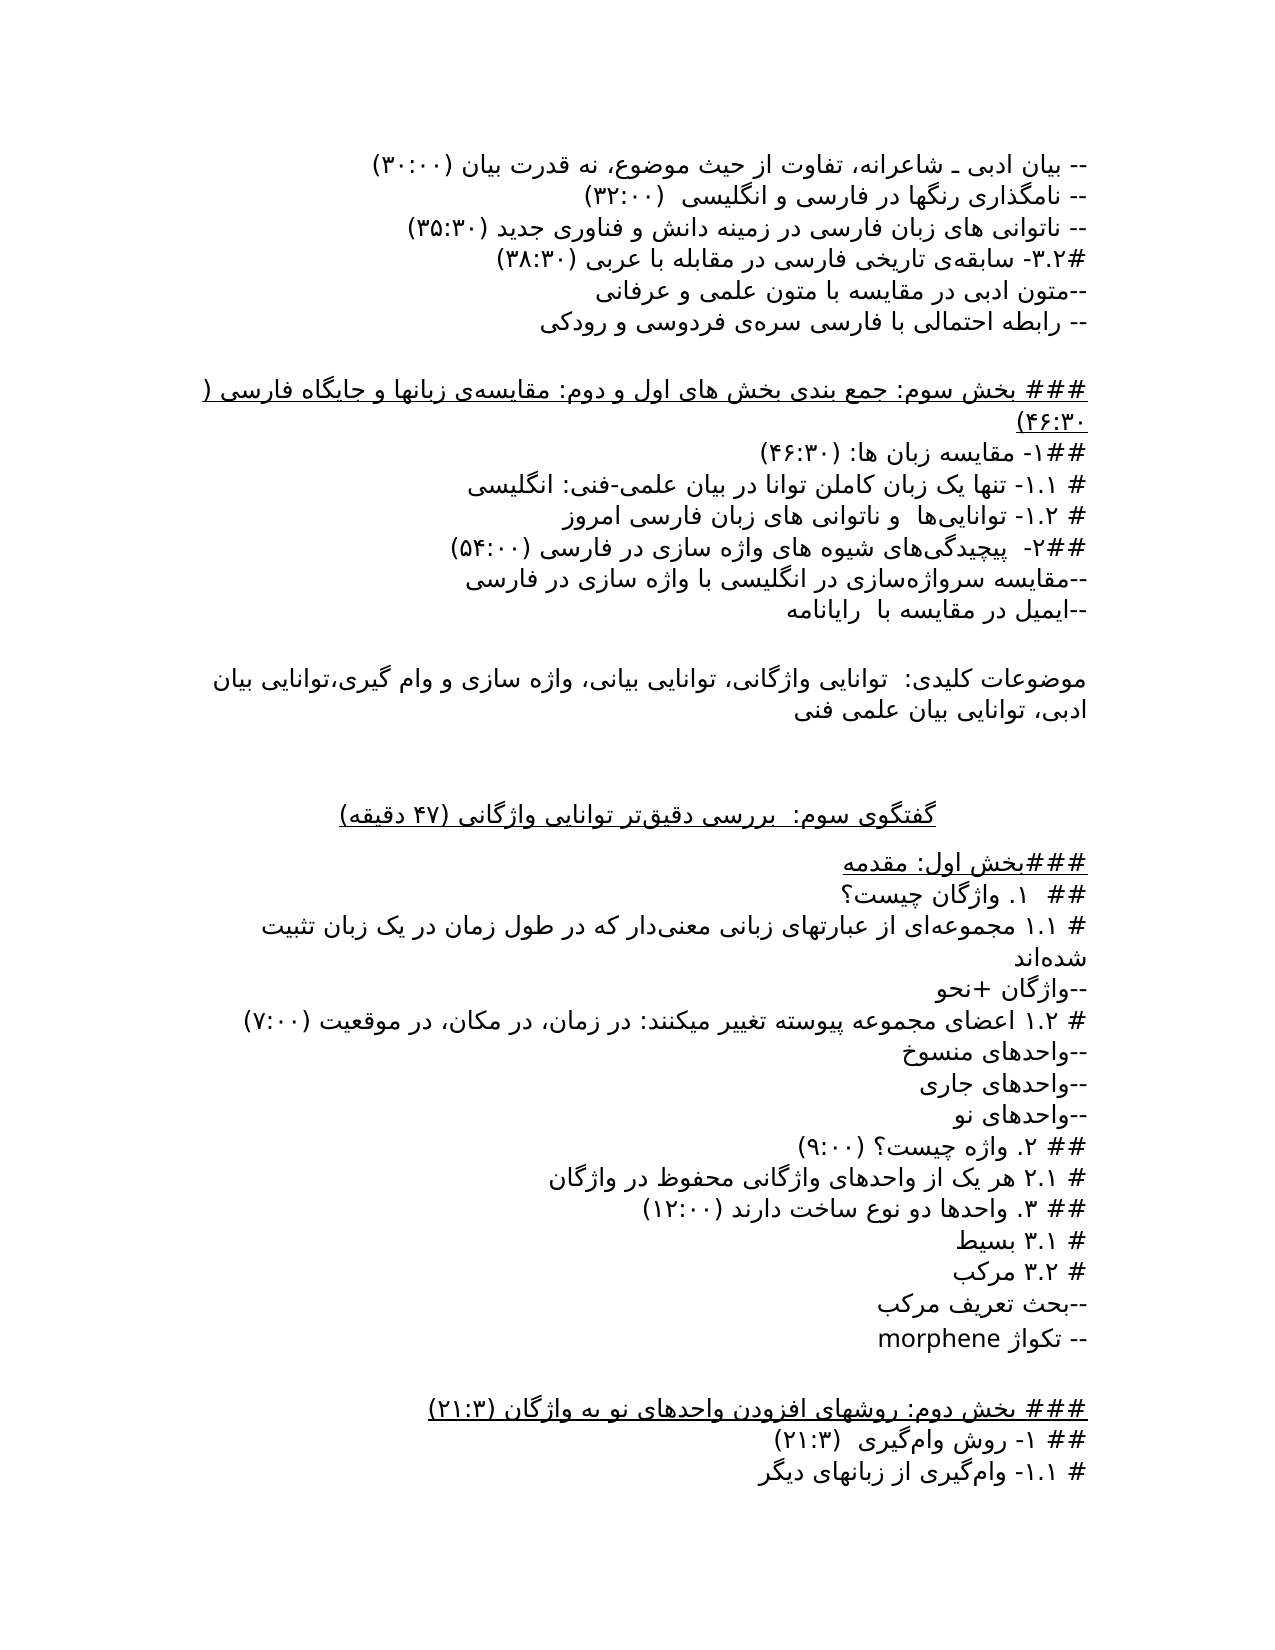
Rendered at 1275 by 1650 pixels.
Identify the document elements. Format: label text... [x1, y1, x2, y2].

text # ۲.۱ هر یک از واحدهای واژگانی محفوظ در واژگان [187, 1163, 1087, 1192]
text ###بخش اول: مقدمه [187, 848, 1087, 878]
text --بحث تعریف مرکب [187, 1289, 1087, 1318]
text ### بخش سوم: جمع بندی بخش های اول و دوم: مقایسه‌ی زبانها و جایگاه فارسی (۴۶:۳۰) [187, 376, 1087, 436]
text # ‌‌۱.۱- تنها یک زبان کاملن توانا در بیان علمی-فنی: انگلیسی [187, 470, 1087, 499]
text # ۱.۲ اعضای مجموعه پیوسته تغییر میکنند: در زمان، در مکان، در موقعیت (۷:۰۰) [187, 1006, 1087, 1035]
text ۳.۲#- سابقه‌ی تاریخی فارسی در مقابله با عربی (۳۸:۳۰) [187, 244, 1087, 273]
text # ۳.۱ بسیط [187, 1226, 1087, 1255]
text --متون ادبی در مقایسه با متون علمی و عرفانی [187, 276, 1087, 305]
text --مقایسه سرواژه‌سازی در انگلیسی با واژه سازی در فارسی [187, 564, 1087, 593]
text # ۱.۱ مجموعه‏‌ای از عبارتهای زبانی معنی‌‏دار که در طول زمان در یک زبان تثبیت شده‏‌اند [187, 911, 1087, 972]
text --واحدهای منسوخ [187, 1037, 1087, 1066]
text -- نامگذاری رنگها در فارسی و انگلیسی (۳۲:۰۰) [187, 181, 1087, 211]
text --ایمیل در مقایسه با رایانامه [187, 596, 1087, 625]
text # ۱.۱- وام‌گیری از زبانهای دیگر [187, 1457, 1087, 1486]
text موضوعات کلیدی: توانایی واژگانی، توانایی بیانی، واژه سازی و وام گیری،توانایی بیان ادبی، توانایی بیان علمی فنی [187, 664, 1087, 724]
text ### بخش دوم: روشهای افزودن واحدهای نو به واژگان (۲۱:۳) [187, 1394, 1087, 1423]
text --واژگان +نحو [187, 974, 1087, 1003]
text ۲##- پیچیدگی‌های شیوه ‌های واژه سازی در فارسی (۵۴:۰۰) [187, 533, 1087, 562]
text گفتگوی سوم: بررسی دقیق‌تر توانایی واژگانی (۴۷ دقیقه) [187, 800, 1087, 829]
text ## ۲. واژه چیست؟ (۹:۰۰) [187, 1132, 1087, 1161]
text ## ۱. واژگان چیست؟ [187, 880, 1087, 909]
text ## ۱- روش وام‌‏گیری (۲۱:۳) [187, 1425, 1087, 1454]
text ۱##- مقایسه زبان ها: (۴۶:۳۰) [187, 438, 1087, 468]
text -- ناتوانی های زبان فارسی در زمینه دانش و فناوری جدید (۳۵:۳۰) [187, 213, 1087, 242]
text --واحدهای جاری [187, 1069, 1087, 1098]
text ## ۳. واحدها دو نوع ساخت دارند (۱۲:۰۰) [187, 1194, 1087, 1224]
text -- بیان ادبی ـ شاعرانه، تفاوت از حیث موضوع، نه قدرت بیان (۳۰:۰۰) [187, 150, 1087, 179]
text # ۳.۲ مرکب [187, 1257, 1087, 1287]
text -- رابطه احتمالی با فارسی سره‌ی فردوسی و رودکی [187, 307, 1087, 336]
text -- تکواژ morphene [187, 1320, 1087, 1354]
text --واحدهای نو [187, 1100, 1087, 1129]
text # ۱.۲- توانایی‌ها و ناتوانی های زبان فارسی امروز [187, 501, 1087, 531]
